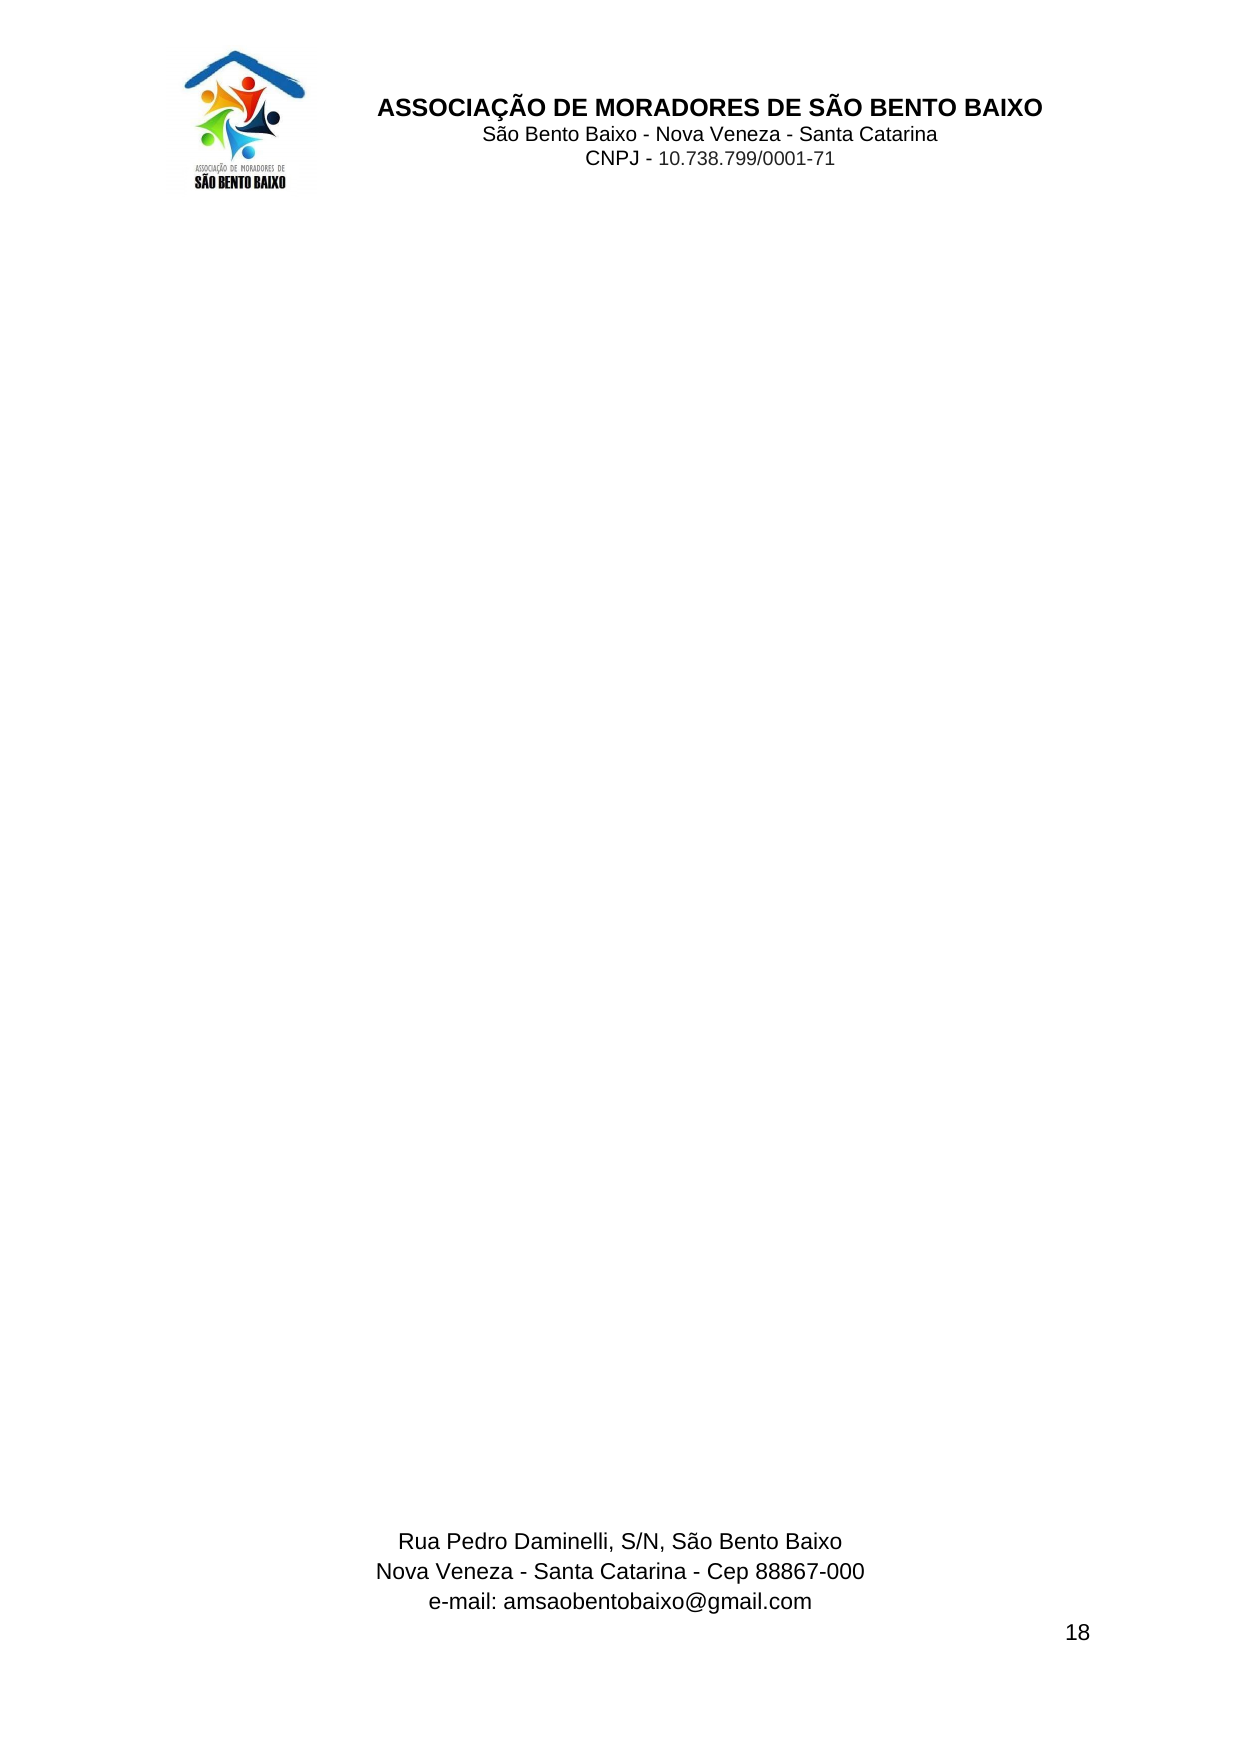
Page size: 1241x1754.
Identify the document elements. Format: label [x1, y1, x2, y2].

picture [166, 45, 317, 197]
